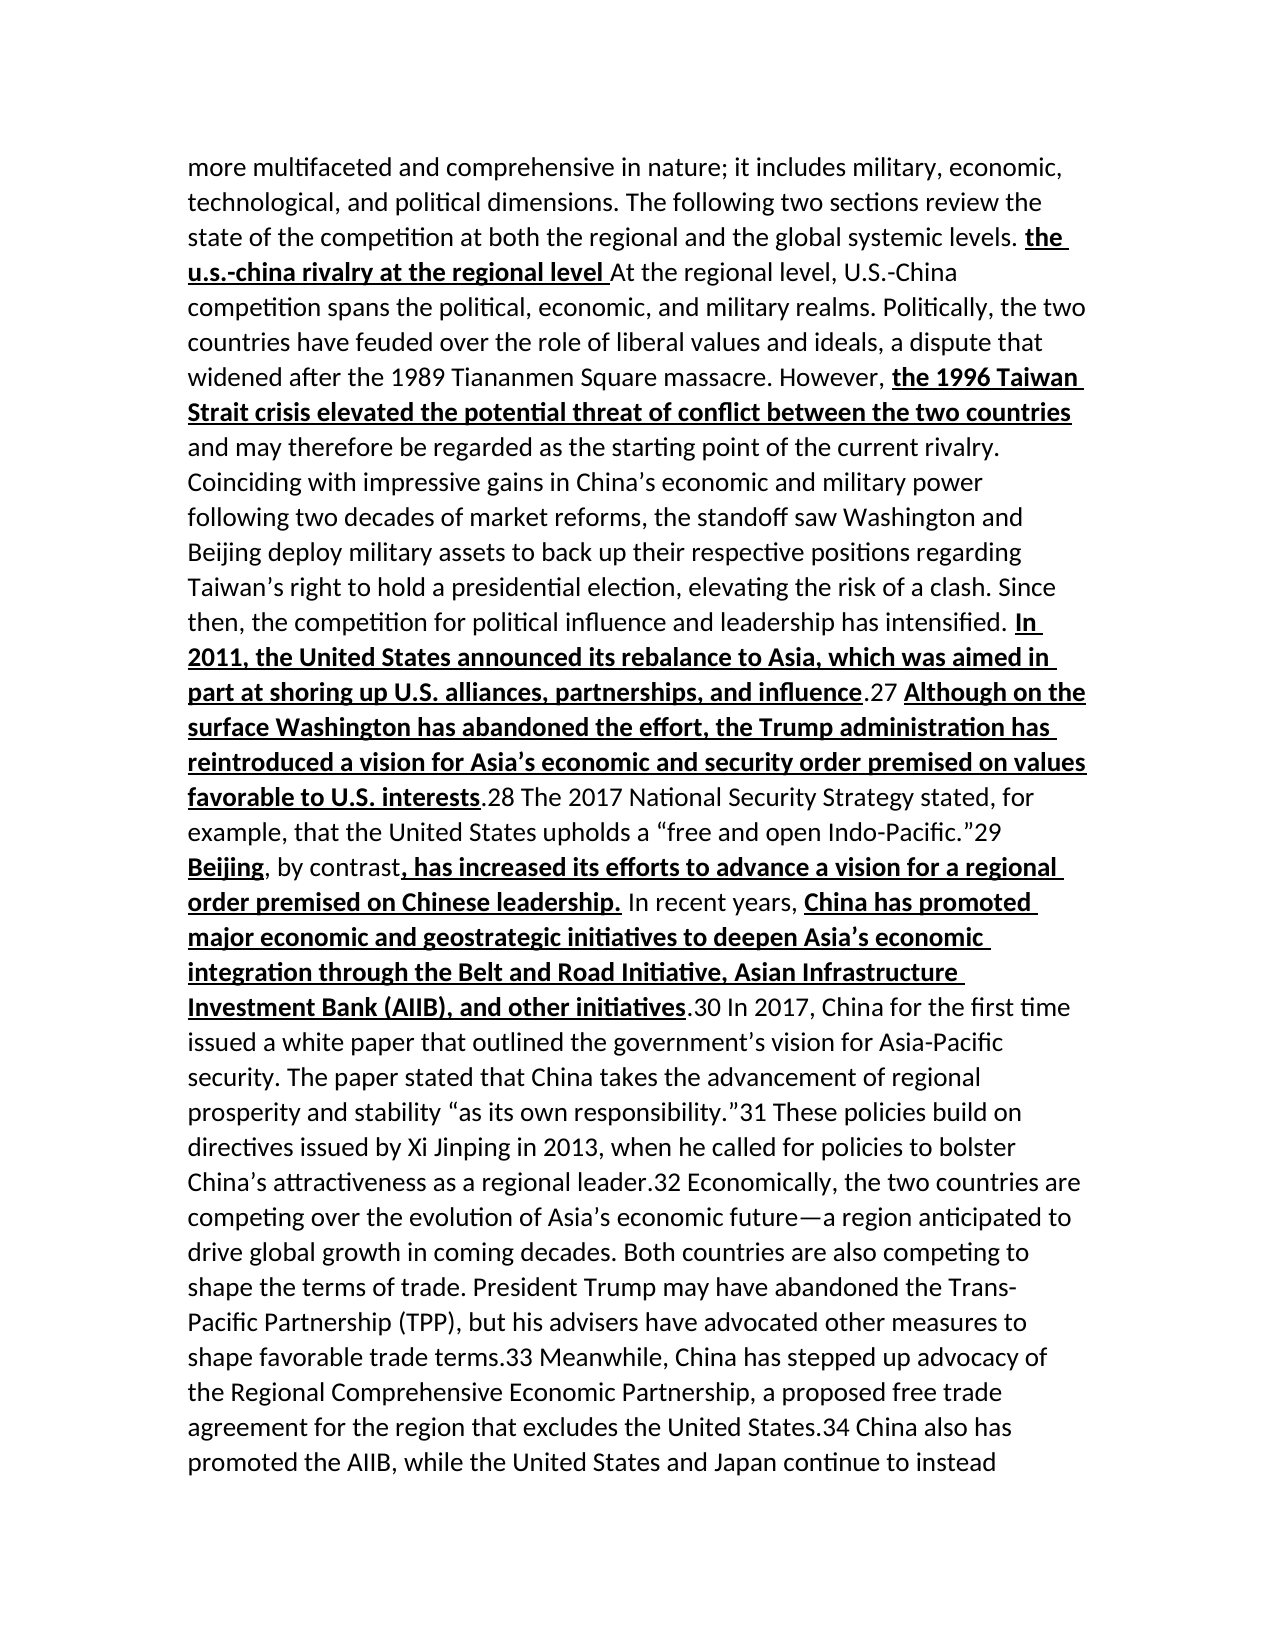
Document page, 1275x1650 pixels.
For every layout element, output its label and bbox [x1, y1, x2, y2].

text [187, 774, 1087, 1478]
text [187, 150, 1087, 773]
